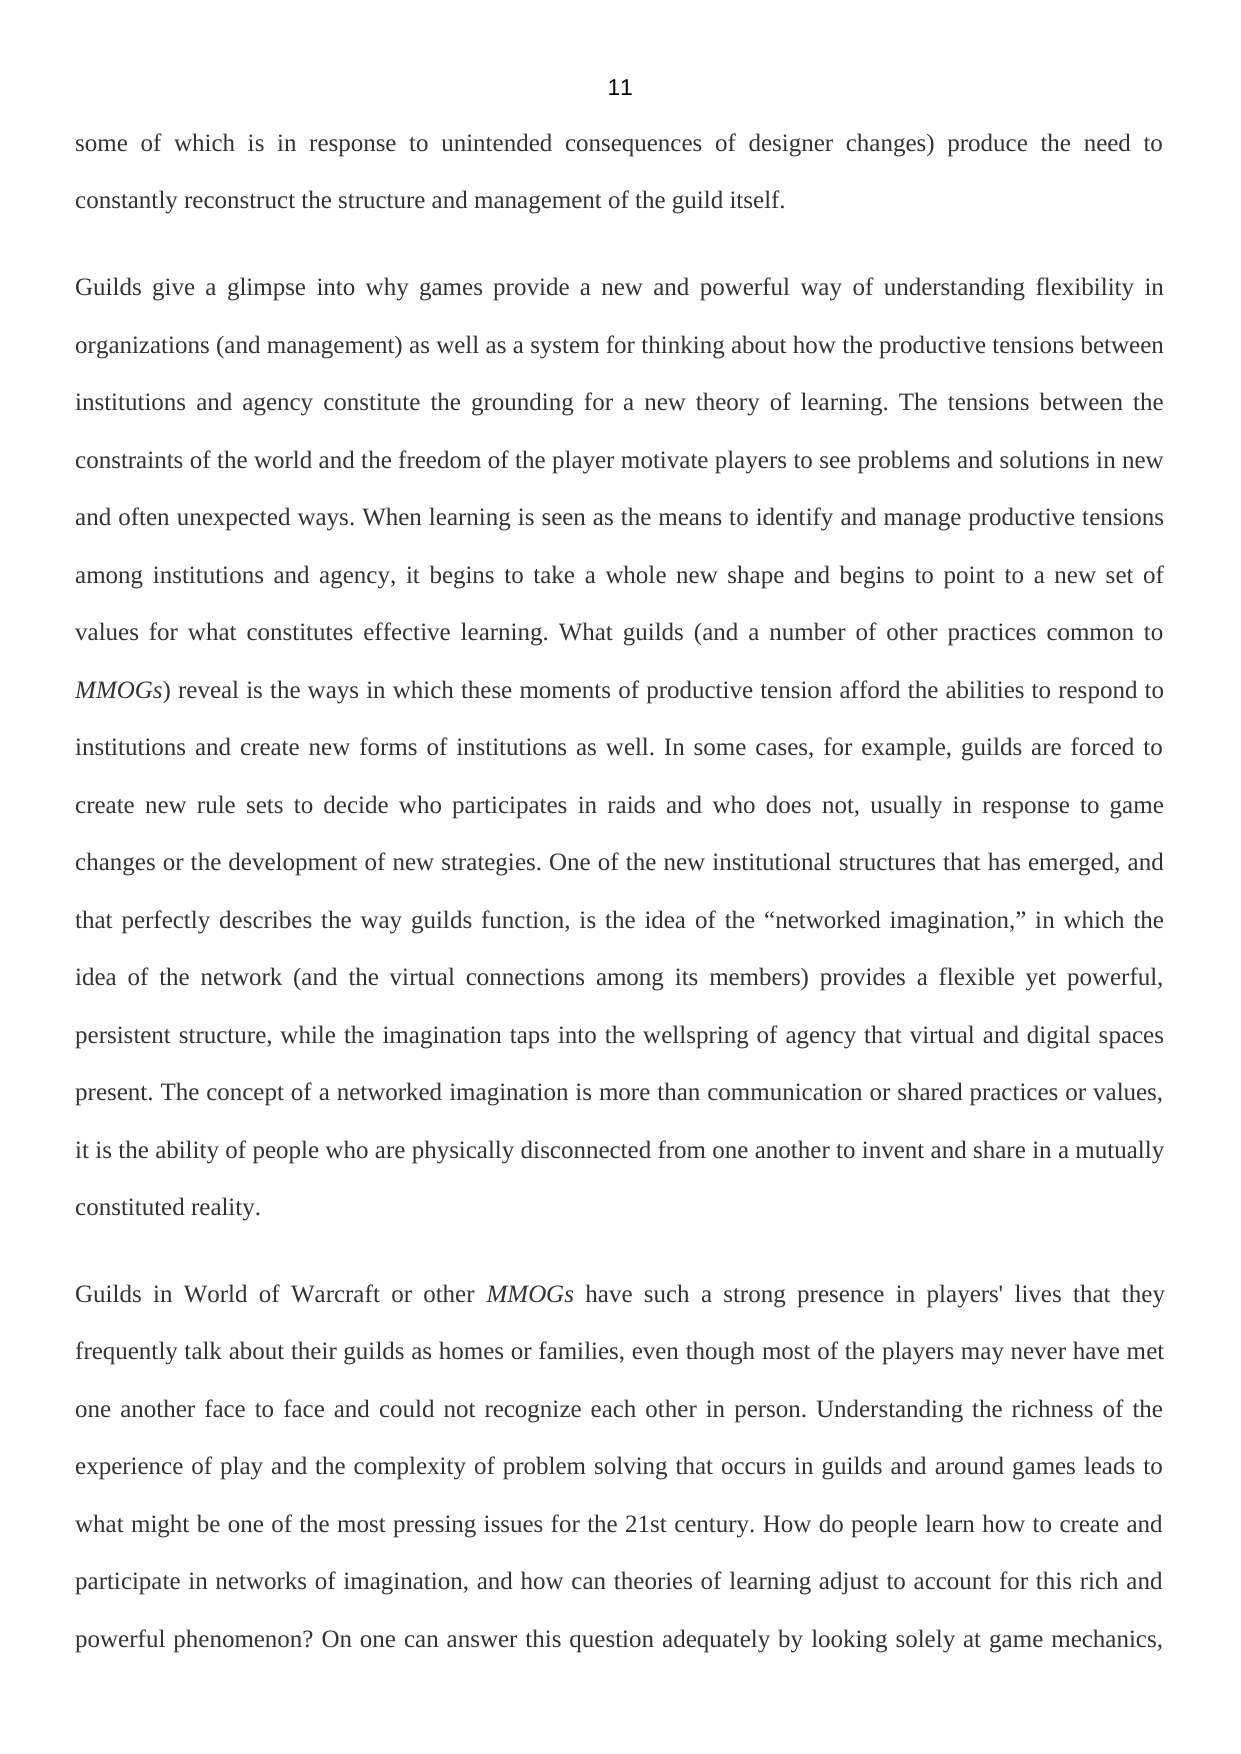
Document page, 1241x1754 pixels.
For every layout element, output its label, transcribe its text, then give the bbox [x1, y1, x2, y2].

text Guilds give a glimpse into why games provide a new and powerful way of understanding flexibility in organizations (and management) as well as a system for thinking about how the productive tensions between institutions and agency constitute the grounding for a new theory of learning. The tensions between the constraints of the world and the freedom of the player motivate players to see problems and solutions in new and often unexpected ways. When learning is seen as the means to identify and manage productive tensions among institutions and agency, it begins to take a whole new shape and begins to point to a new set of values for what constitutes effective learning. What guilds (and a number of other practices common to MMOGs) reveal is the ways in which these moments of productive tension afford the abilities to respond to institutions and create new forms of institutions as well. In some cases, for example, guilds are forced to create new rule sets to decide who participates in raids and who does not, usually in response to game changes or the development of new strategies. One of the new institutional structures that has emerged, and that perfectly describes the way guilds function, is the idea of the “networked imagination,” in which the idea of the network (and the virtual connections among its members) provides a flexible yet powerful, persistent structure, while the imagination taps into the wellspring of agency that virtual and digital spaces present. The concept of a networked imagination is more than communication or shared practices or values, it is the ability of people who are physically disconnected from one another to invent and share in a mutually constituted reality. [75, 272, 1165, 1221]
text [75, 128, 1165, 214]
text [75, 1279, 1165, 1653]
